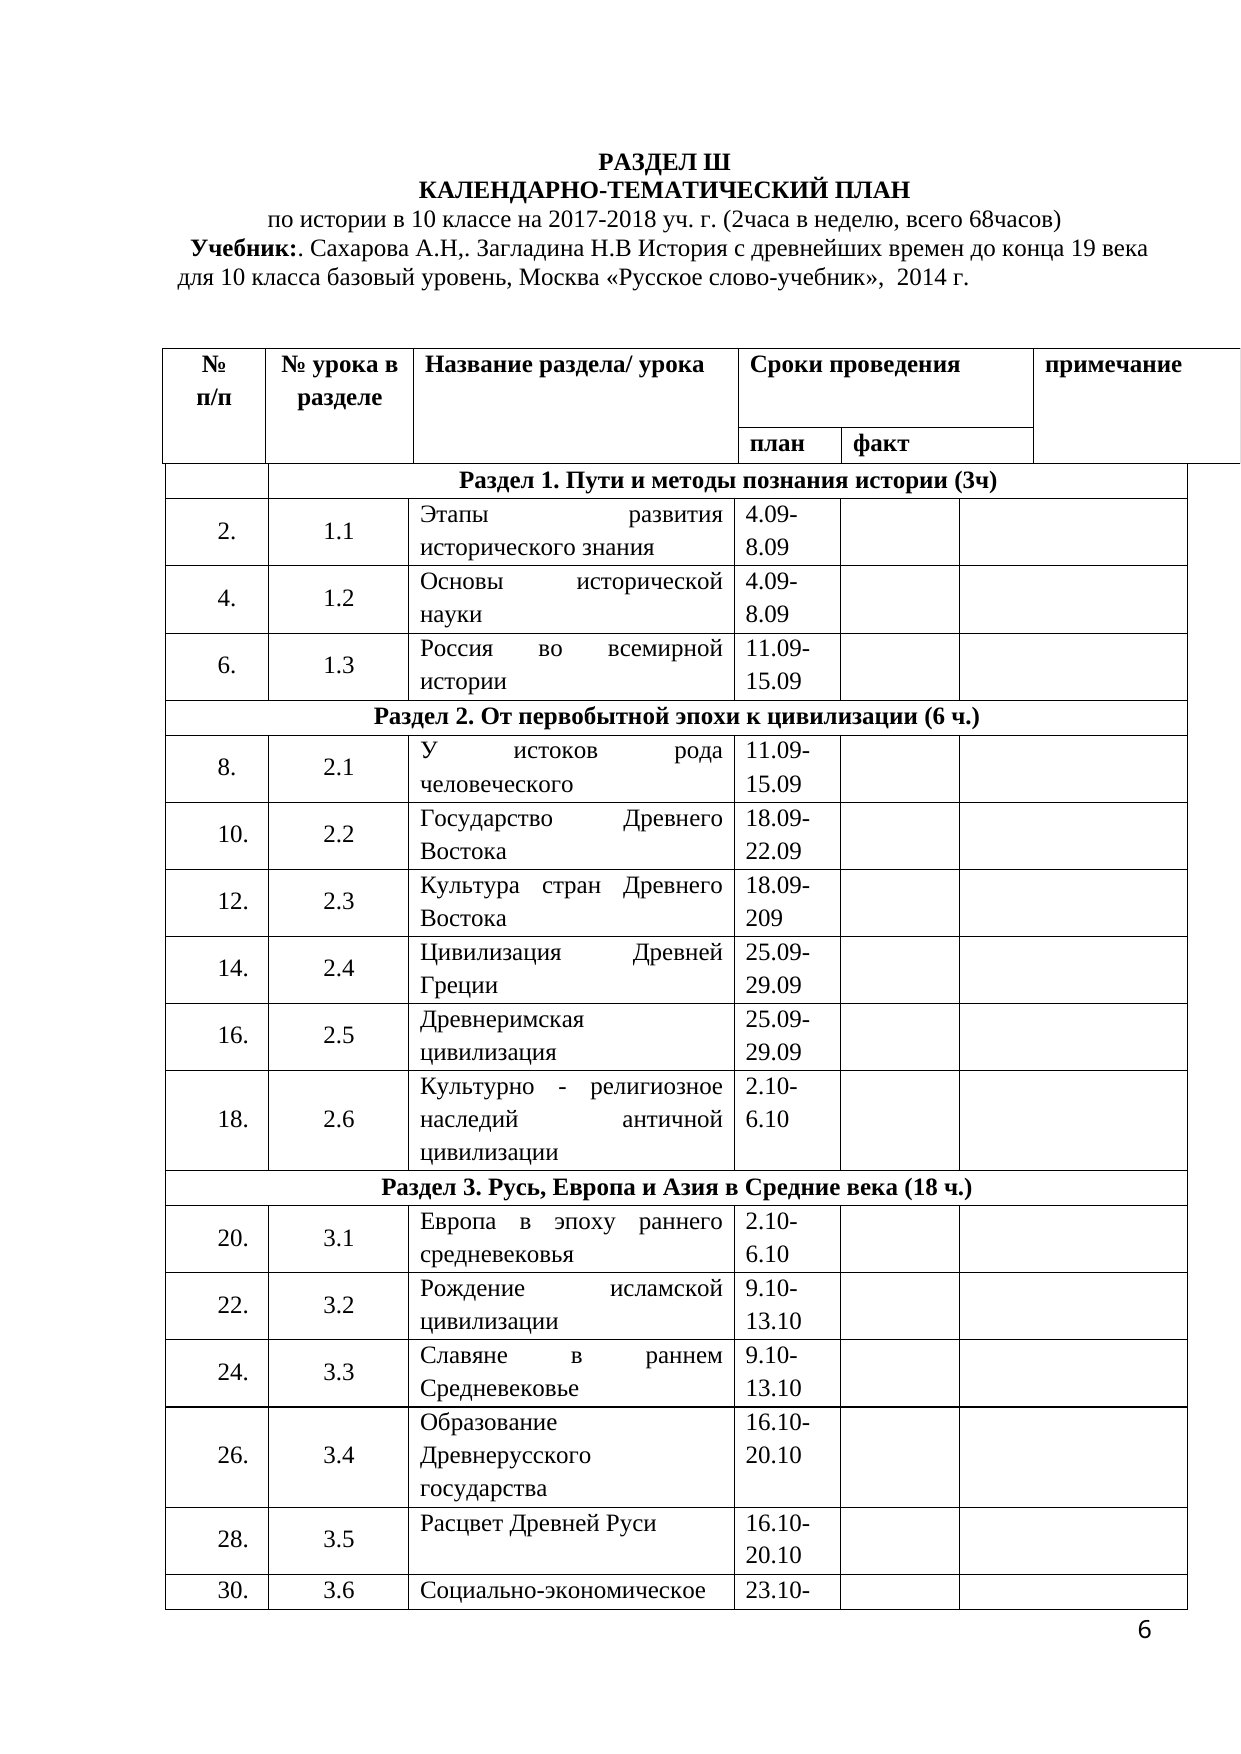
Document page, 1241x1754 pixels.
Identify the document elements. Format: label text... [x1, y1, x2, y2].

table_cell [960, 1508, 1187, 1574]
table_cell [960, 1071, 1187, 1170]
table_cell [841, 1408, 959, 1507]
table_cell [841, 736, 959, 802]
table_cell [166, 1508, 268, 1574]
table_cell [841, 1508, 959, 1574]
table_cell [960, 736, 1187, 802]
table_cell 23.10-27.10 [735, 1575, 840, 1609]
table_cell [841, 499, 959, 565]
text КАЛЕНДАРНО-ТЕМАТИЧЕСКИЙ ПЛАН [177, 176, 1152, 204]
table_cell [166, 1206, 268, 1272]
table_cell Расцвет Древней Руси [409, 1508, 734, 1574]
table_cell 18.09-22.09 [735, 803, 840, 869]
table_cell Раздел 1. Пути и методы познания истории (3ч) [269, 464, 1187, 498]
table_cell 1.2 [269, 566, 408, 632]
table_cell [960, 870, 1187, 936]
table_cell [841, 566, 959, 632]
table_cell [166, 1408, 268, 1507]
table_cell [166, 1273, 268, 1339]
table_cell 9.10-13.10 [735, 1340, 840, 1406]
text по истории в 10 классе на 2017-2018 уч. г. (2часа в неделю, всего 68часов) [177, 204, 1152, 233]
table_cell 1.1 [269, 499, 408, 565]
table_header Название раздела/ урока [414, 349, 738, 463]
text Учебник:. Сахарова А.Н,. Загладина Н.В История с древнейших времен до конца 19 века для 10 класса базовый уровень, Москва «Русское слово-учебник», 2014 г. [177, 233, 1152, 291]
table_cell 2.10-6.10 [735, 1071, 840, 1170]
table_cell [166, 937, 268, 1003]
table_cell 11.09-15.09 [735, 736, 840, 802]
table_cell 9.10-13.10 [735, 1273, 840, 1339]
table_cell [166, 499, 268, 565]
table_cell 2.2 [269, 803, 408, 869]
table_cell план [739, 428, 841, 463]
table_cell [166, 566, 268, 632]
table_cell [841, 1575, 959, 1609]
table_cell [841, 1206, 959, 1272]
table_cell [960, 1408, 1187, 1507]
table_cell [841, 1340, 959, 1406]
table_cell [841, 634, 959, 699]
table_cell 2.3 [269, 870, 408, 936]
table_cell 2.1 [269, 736, 408, 802]
table_cell [166, 634, 268, 699]
table_cell [960, 1206, 1187, 1272]
table_cell 18.09-209 [735, 870, 840, 936]
table_cell Основы исторической науки [409, 566, 734, 632]
table_cell [841, 870, 959, 936]
table_cell [166, 1004, 268, 1070]
table_cell Раздел 3. Русь, Европа и Азия в Средние века (18 ч.) [166, 1171, 1187, 1205]
table_cell Рождение исламской цивилизации [409, 1273, 734, 1339]
table_header № урока в разделе [266, 349, 413, 463]
table_cell [960, 566, 1187, 632]
table_cell Образование Древнерусского государства [409, 1408, 734, 1507]
table_cell 25.09-29.09 [735, 937, 840, 1003]
table_cell [841, 803, 959, 869]
table_cell 16.10-20.10 [735, 1408, 840, 1507]
table_header Сроки проведения [739, 349, 1033, 427]
table_cell Славяне в раннем Средневековье [409, 1340, 734, 1406]
table_cell Цивилизация Древней Греции [409, 937, 734, 1003]
table_cell Культурно - религиозное наследий античной цивилизации [409, 1071, 734, 1170]
table_cell [960, 634, 1187, 699]
table_cell [841, 1071, 959, 1170]
table_cell 3.6 [269, 1575, 408, 1609]
table_cell факт [842, 428, 1033, 463]
table_cell [960, 499, 1187, 565]
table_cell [409, 1575, 734, 1609]
table_cell 2.10-6.10 [735, 1206, 840, 1272]
table_cell [166, 1340, 268, 1406]
table_cell [960, 1004, 1187, 1070]
table_cell 2.5 [269, 1004, 408, 1070]
table_cell 4.09-8.09 [735, 499, 840, 565]
table_cell 3.3 [269, 1340, 408, 1406]
table_cell [166, 1071, 268, 1170]
table_cell [166, 870, 268, 936]
table_cell 25.09-29.09 [735, 1004, 840, 1070]
table_cell 3.2 [269, 1273, 408, 1339]
table_cell [960, 1273, 1187, 1339]
table_cell Европа в эпоху раннего средневековья [409, 1206, 734, 1272]
table_cell [166, 464, 268, 498]
table_header № п/п [163, 349, 265, 463]
table_cell [166, 803, 268, 869]
table_cell [166, 1575, 268, 1609]
table_cell 3.4 [269, 1408, 408, 1507]
table_cell Этапы развития исторического знания [409, 499, 734, 565]
table_cell Древнеримская цивилизация [409, 1004, 734, 1070]
table_cell Культура стран Древнего Востока [409, 870, 734, 936]
table_cell [841, 1273, 959, 1339]
table_cell 2.4 [269, 937, 408, 1003]
table_cell У истоков рода человеческого [409, 736, 734, 802]
table_cell [960, 937, 1187, 1003]
table_cell 3.5 [269, 1508, 408, 1574]
table_cell [166, 736, 268, 802]
table_cell 3.1 [269, 1206, 408, 1272]
table_cell [960, 1340, 1187, 1406]
table_cell Государство Древнего Востока [409, 803, 734, 869]
table_cell [960, 1575, 1187, 1609]
table_cell [960, 803, 1187, 869]
table_cell Россия во всемирной истории [409, 634, 734, 699]
table_cell 2.6 [269, 1071, 408, 1170]
text РАЗДЕЛ Ш [177, 147, 1152, 176]
table_cell Раздел 2. От первобытной эпохи к цивилизации (6 ч.) [166, 701, 1187, 734]
table_cell 4.09-8.09 [735, 566, 840, 632]
table_cell 16.10-20.10 [735, 1508, 840, 1574]
table_header примечание [1034, 349, 1240, 463]
table_cell 11.09-15.09 [735, 634, 840, 699]
table_cell 1.3 [269, 634, 408, 699]
table_cell [841, 1004, 959, 1070]
table_cell [841, 937, 959, 1003]
